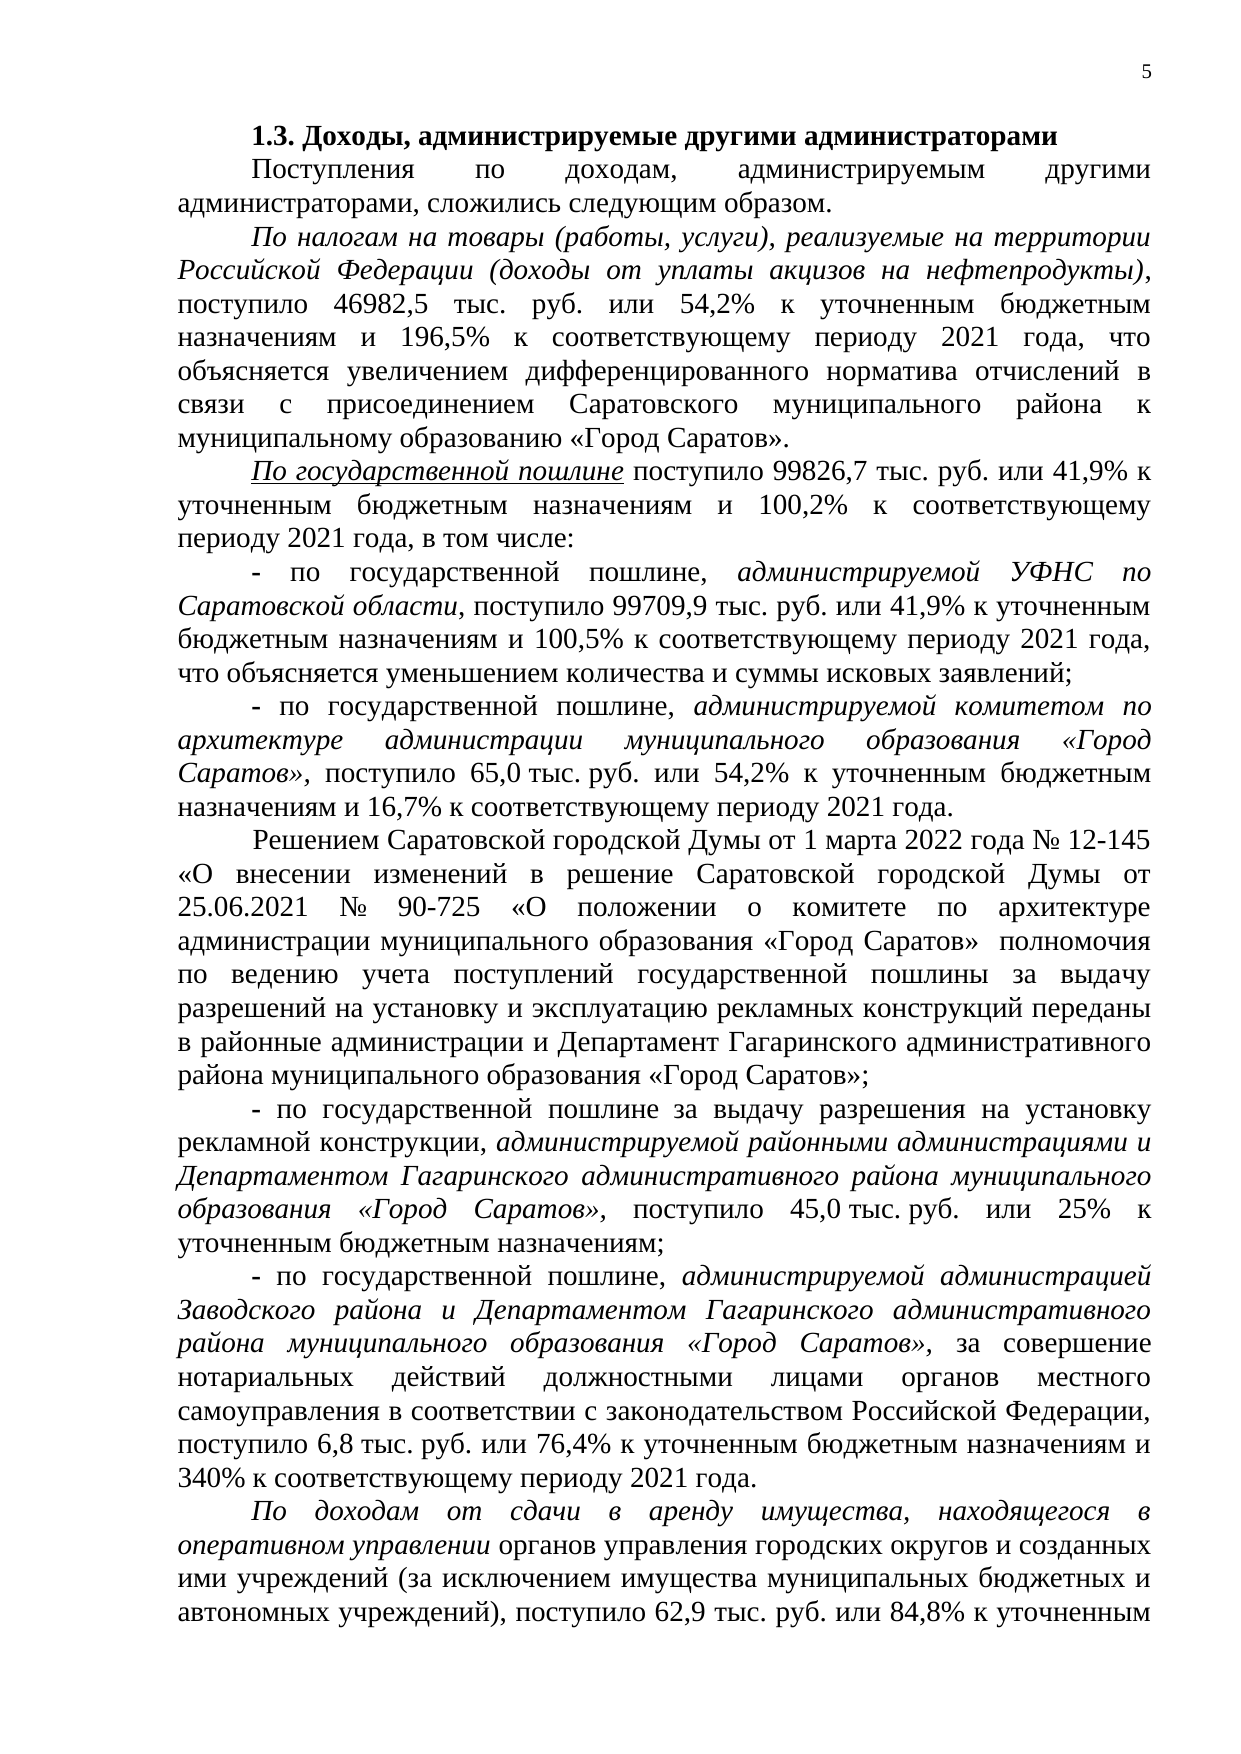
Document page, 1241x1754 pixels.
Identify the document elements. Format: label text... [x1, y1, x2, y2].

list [177, 1493, 1152, 1627]
list - по государственной пошлине за выдачу разрешения на установку рекламной конструкции, администрируемой районными администрациями и Департаментом Гагаринского административного района муниципального образования «Город Саратов», поступило 45,0 тыс. руб. или 25% к уточненным бюджетным назначениям; [177, 1091, 1152, 1258]
list - по государственной пошлине, администрируемой УФНС по Саратовской области, поступило 99709,9 тыс. руб. или 41,9% к уточненным бюджетным назначениям и 100,5% к соответствующему периоду 2021 года, что объясняется уменьшением количества и суммы исковых заявлений; [177, 554, 1152, 688]
list По налогам на товары (работы, услуги), реализуемые на территории Российской Федерации (доходы от уплаты акцизов на нефтепродукты), поступило 46982,5 тыс. руб. или 54,2% к уточненным бюджетным назначениям и 196,5% к соответствующему периоду 2021 года, что объясняется увеличением дифференцированного норматива отчислений в связи с присоединением Саратовского муниципального района к муниципальному образованию «Город Саратов». [177, 219, 1152, 453]
list - по государственной пошлине, администрируемой администрацией Заводского района и Департаментом Гагаринского административного района муниципального образования «Город Саратов», за совершение нотариальных действий должностными лицами органов местного самоуправления в соответствии с законодательством Российской Федерации, поступило 6,8 тыс. руб. или 76,4% к уточненным бюджетным назначениям и 340% к соответствующему периоду 2021 года. [177, 1258, 1152, 1493]
list - по государственной пошлине, администрируемой комитетом по архитектуре администрации муниципального образования «Город Саратов», поступило 65,0 тыс. руб. или 54,2% к уточненным бюджетным назначениям и 16,7% к соответствующему периоду 2021 года. [177, 688, 1152, 822]
list По государственной пошлине поступило 99826,7 тыс. руб. или 41,9% к уточненным бюджетным назначениям и 100,2% к соответствующему периоду 2021 года, в том числе: [177, 453, 1152, 554]
list Поступления по доходам, администрируемым другими администраторами, сложились следующим образом. [177, 152, 1152, 219]
list 1.3. Доходы, администрируемые другими администраторами [177, 118, 1152, 152]
text Решением Саратовской городской Думы от 1 марта 2022 года № 12-145 «О внесении изменений в решение Саратовской городской Думы от 25.06.2021 № 90-725 «О положении о комитете по архитектуре администрации муниципального образования «Город Саратов» полномочия по ведению учета поступлений государственной пошлины за выдачу разрешений на установку и эксплуатацию рекламных конструкций переданы в районные администрации и Департамент Гагаринского административного района муниципального образования «Город Саратов»; [177, 822, 1152, 1091]
